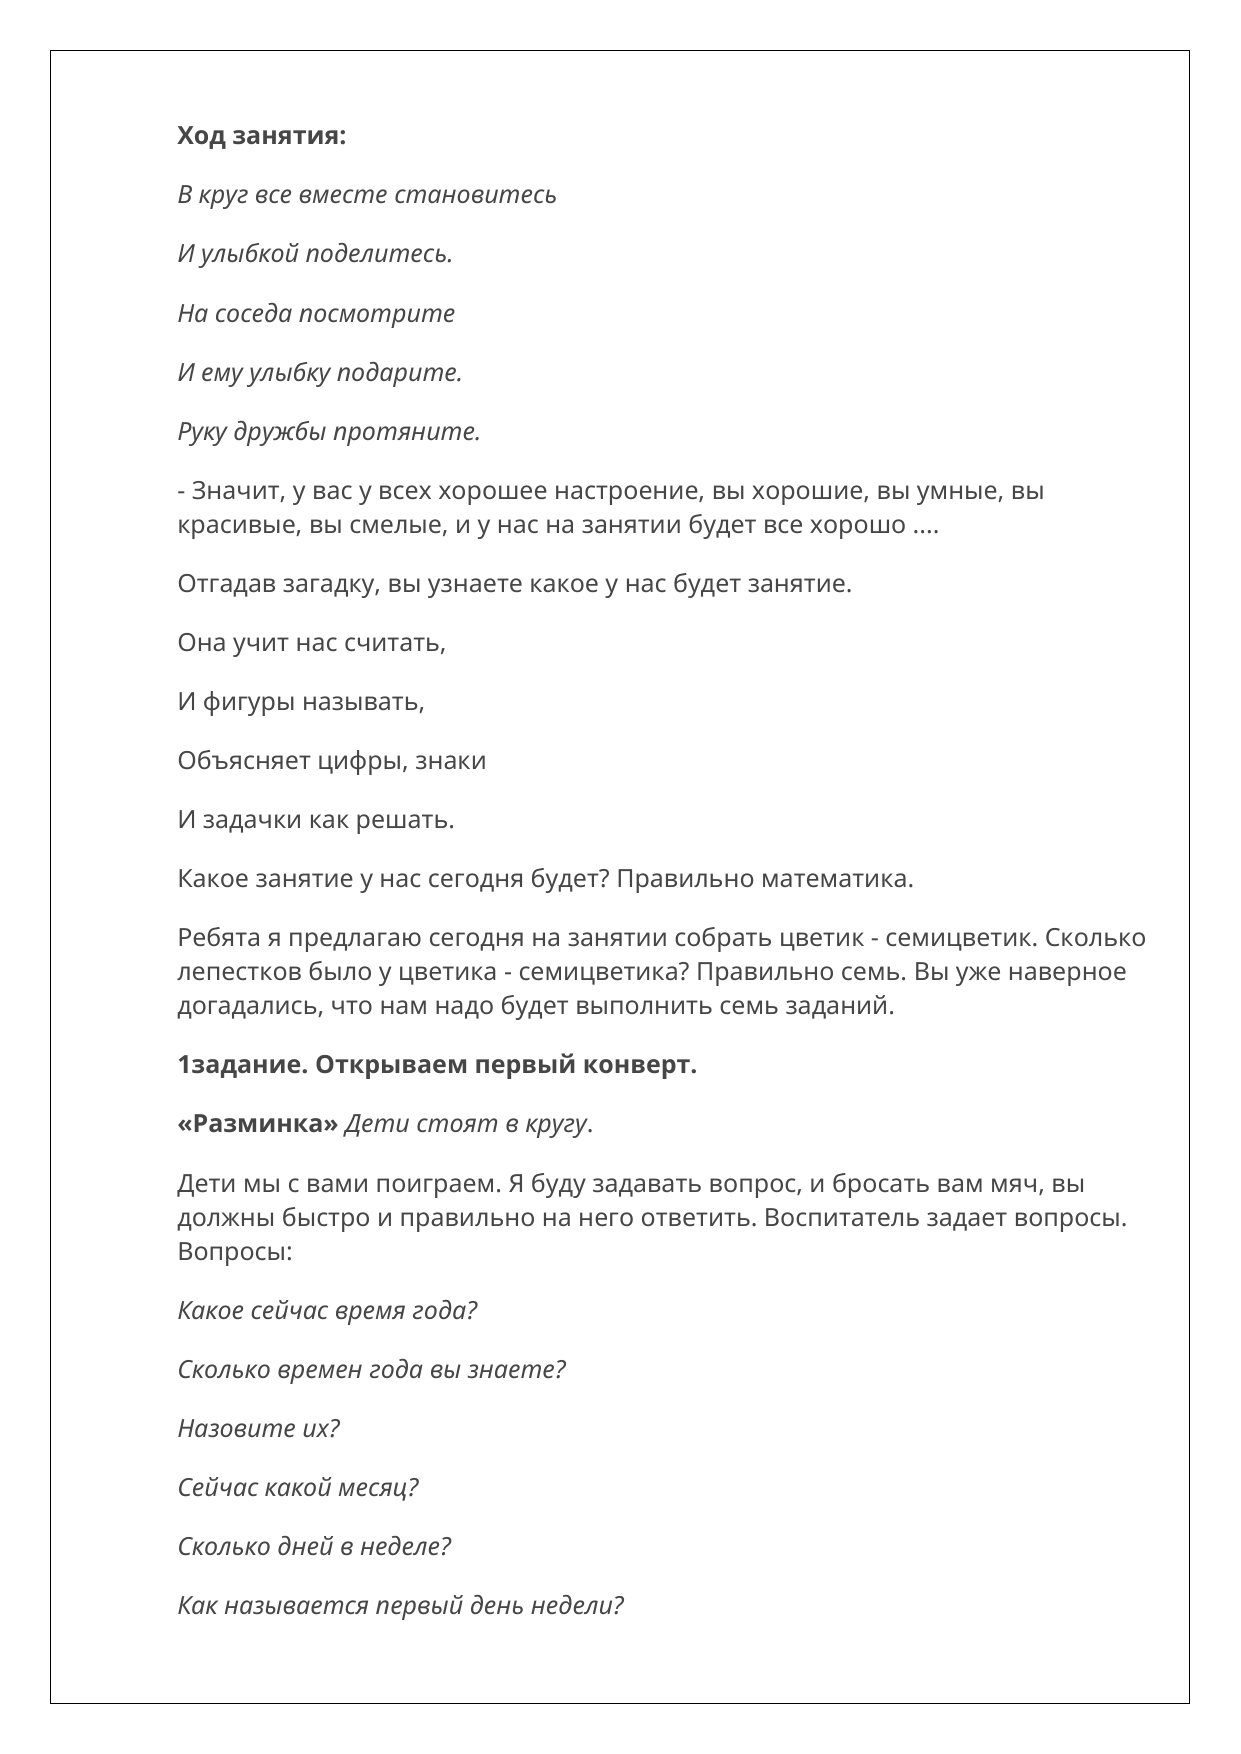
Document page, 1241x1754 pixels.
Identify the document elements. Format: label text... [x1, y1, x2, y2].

text Она учит нас считать, [177, 624, 1152, 659]
text И задачки как решать. [177, 802, 1152, 836]
text На соседа посмотрите [177, 295, 1152, 329]
text Отгадав загадку, вы узнаете какое у нас будет занятие. [177, 566, 1152, 599]
text - Значит, у вас у всех хорошее настроение, вы хорошие, вы умные, вы красивые, вы смелые, и у нас на занятии будет все хорошо .... [177, 472, 1152, 541]
text Как называется первый день недели? [177, 1588, 1152, 1622]
text Ребята я предлагаю сегодня на занятии собрать цветик - семицветик. Сколько лепестков было у цветика - семицветика? Правильно семь. Вы уже наверное догадались, что нам надо будет выполнить семь заданий. [177, 920, 1152, 1022]
text Какое занятие у нас сегодня будет? Правильно математика. [177, 861, 1152, 895]
text Какое сейчас время года? [177, 1292, 1152, 1326]
text Дети мы с вами поиграем. Я буду задавать вопрос, и бросать вам мяч, вы должны быстро и правильно на него ответить. Воспитатель задает вопросы. Вопросы: [177, 1165, 1152, 1267]
text 1задание. Открываем первый конверт. [177, 1047, 1152, 1081]
text Руку дружбы протяните. [177, 413, 1152, 447]
text Объясняет цифры, знаки [177, 743, 1152, 777]
text Назовите их? [177, 1411, 1152, 1444]
text И улыбкой поделитесь. [177, 236, 1152, 270]
text Сколько дней в неделе? [177, 1529, 1152, 1563]
text И ему улыбку подарите. [177, 354, 1152, 388]
text Сейчас какой месяц? [177, 1469, 1152, 1504]
text В круг все вместе становитесь [177, 177, 1152, 211]
text «Разминка» Дети стоят в кругу. [177, 1106, 1152, 1140]
text Сколько времен года вы знаете? [177, 1351, 1152, 1386]
text И фигуры называть, [177, 684, 1152, 718]
text Ход занятия: [177, 118, 1152, 152]
